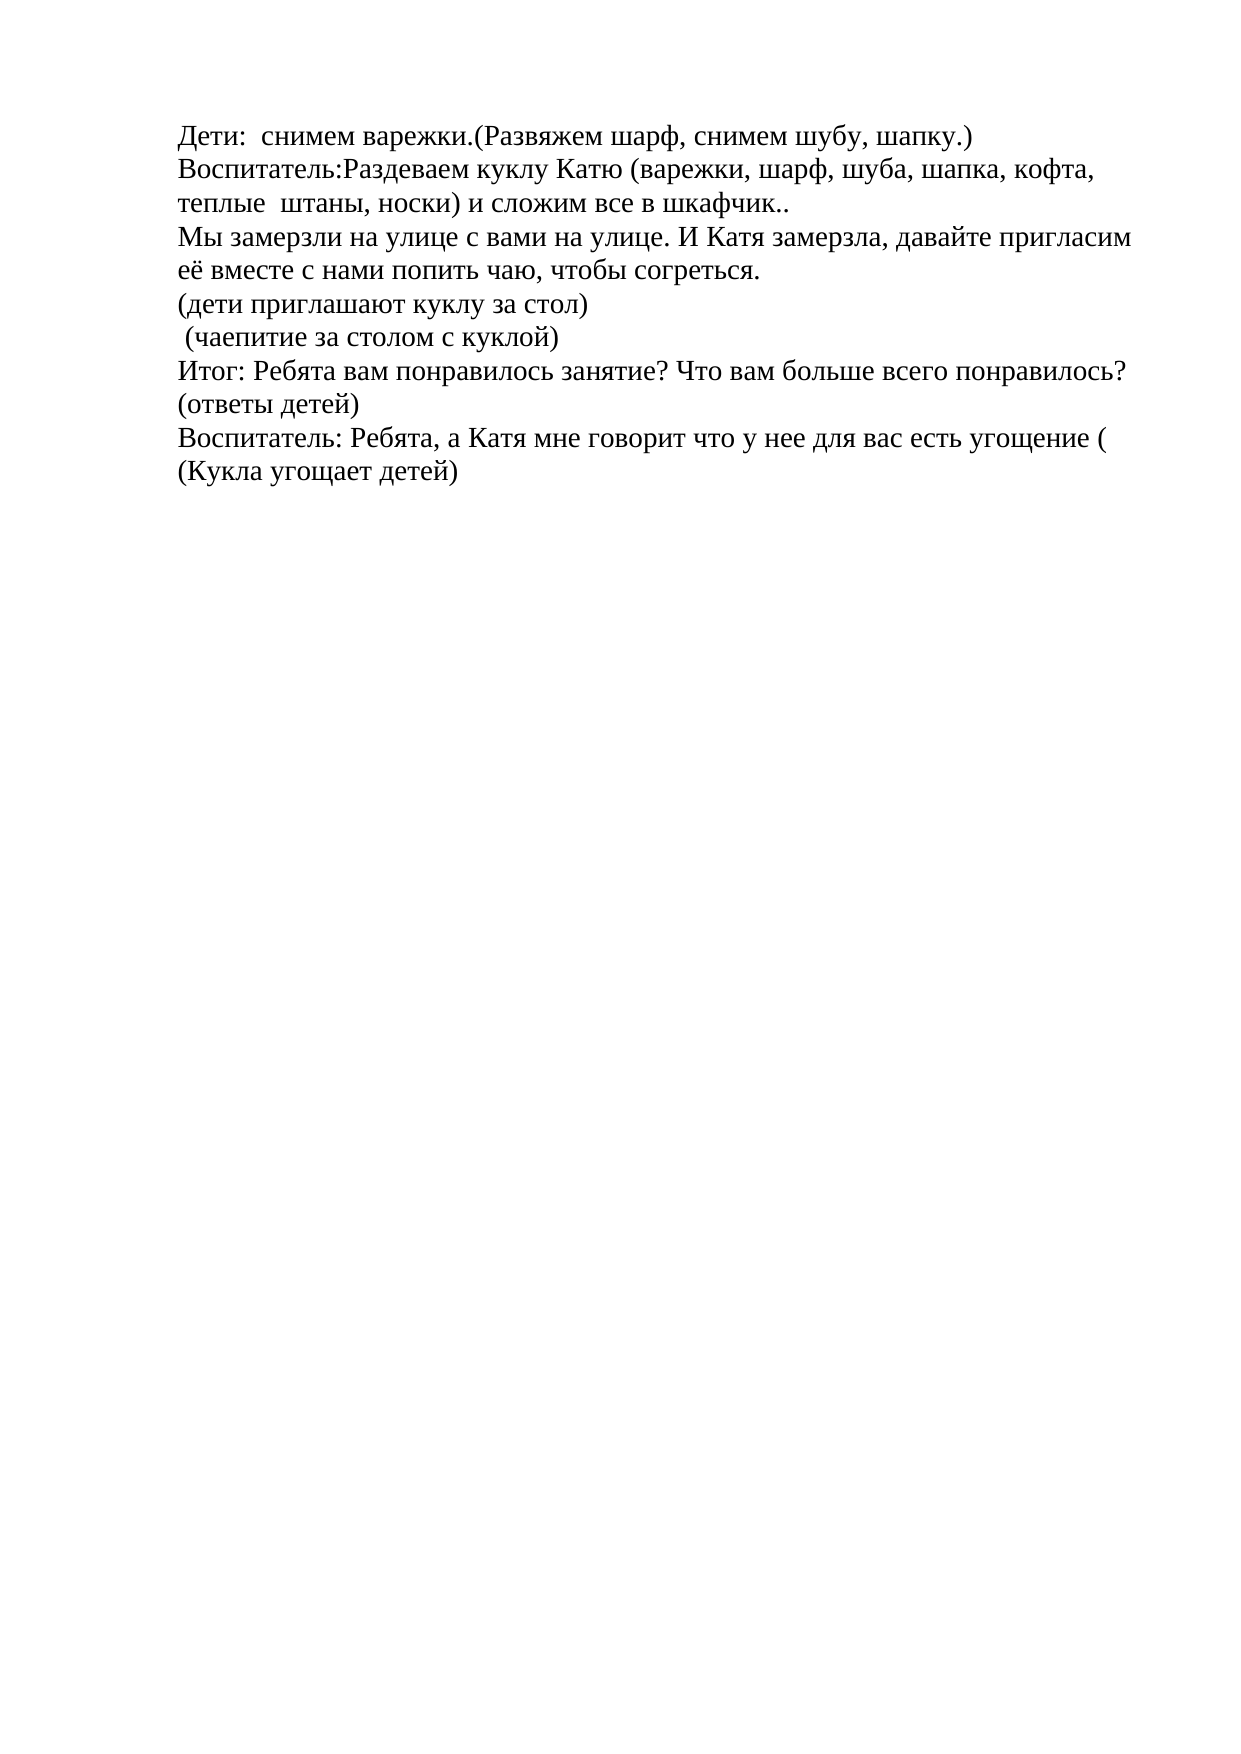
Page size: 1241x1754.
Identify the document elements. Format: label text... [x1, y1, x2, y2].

text (Кукла угощает детей) [177, 453, 1152, 487]
text Дети: снимем варежки.(Развяжем шарф, снимем шубу, шапку.) [177, 118, 1152, 152]
text (дети приглашают куклу за стол) [177, 286, 1152, 319]
text Итог: Ребята вам понравилось занятие? Что вам больше всего понравилось? (ответы детей) [177, 353, 1152, 420]
text Воспитатель:Раздеваем куклу Катю (варежки, шарф, шуба, шапка, кофта, теплые штаны, носки) и сложим все в шкафчик.. Мы замерзли на улице с вами на улице. И Катя замерзла, давайте пригласим её вместе с нами попить чаю, чтобы согреться. [177, 152, 1152, 286]
text (чаепитие за столом с куклой) [177, 319, 1152, 353]
text Воспитатель: Ребята, а Катя мне говорит что у нее для вас есть угощение ( [177, 420, 1152, 453]
